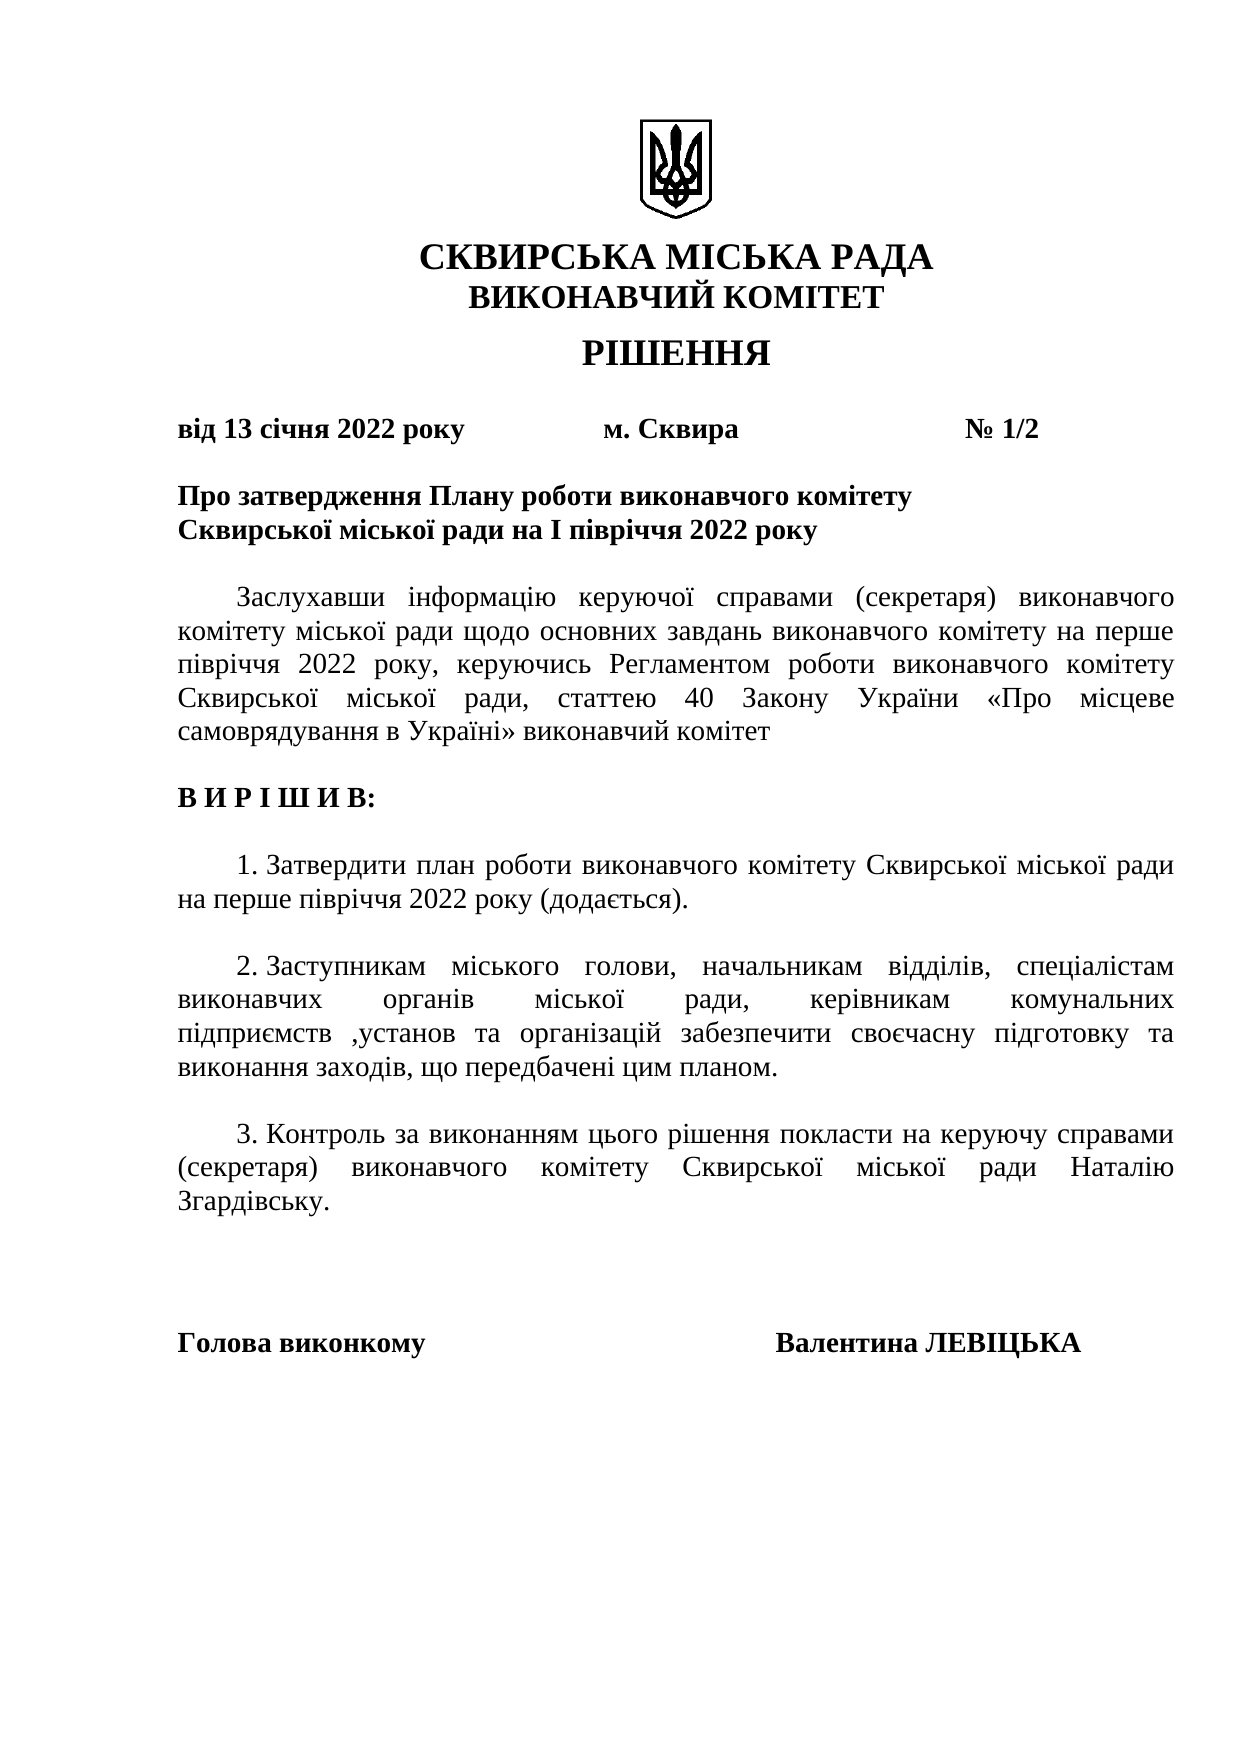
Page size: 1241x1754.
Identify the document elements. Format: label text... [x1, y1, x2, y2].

text ВИКОНАВЧИЙ КОМІТЕТ [177, 277, 1175, 316]
text Про затвердження Плану роботи виконавчого комітету [177, 478, 1175, 512]
text Заслухавши інформацію керуючої справами (секретаря) виконавчого комітету міської ради щодо основних завдань виконавчого комітету на перше півріччя 2022 року, керуючись Регламентом роботи виконавчого комітету Сквирської міської ради, статтею 40 Закону України «Про місцеве самоврядування в Україні» виконавчий комітет [177, 579, 1175, 747]
text Сквирської міської ради на I півріччя 2022 року [177, 512, 1175, 546]
text від 13 січня 2022 року м. Сквира № 1/2 [177, 411, 1168, 445]
text 3. Контроль за виконанням цього рішення покласти на керуючу справами (секретаря) виконавчого комітету Сквирської міської ради Наталію Згардівську. [177, 1116, 1175, 1216]
text РІШЕННЯ [177, 330, 1175, 373]
text СКВИРСЬКА МІСЬКА РАДА [177, 234, 1175, 277]
text 2. Заступникам міського голови, начальникам відділів, спеціалістам виконавчих органів міської ради, керівникам комунальних підприємств ,установ та організацій забезпечити своєчасну підготовку та виконання заходів, що передбачені цим планом. [177, 948, 1175, 1082]
text В И Р І Ш И В: [177, 780, 1175, 814]
text Голова виконкому Валентина ЛЕВІЦЬКА [177, 1326, 1175, 1359]
picture [638, 118, 714, 220]
text 1. Затвердити план роботи виконавчого комітету Сквирської міської ради на перше півріччя 2022 року (додається). [177, 847, 1175, 914]
